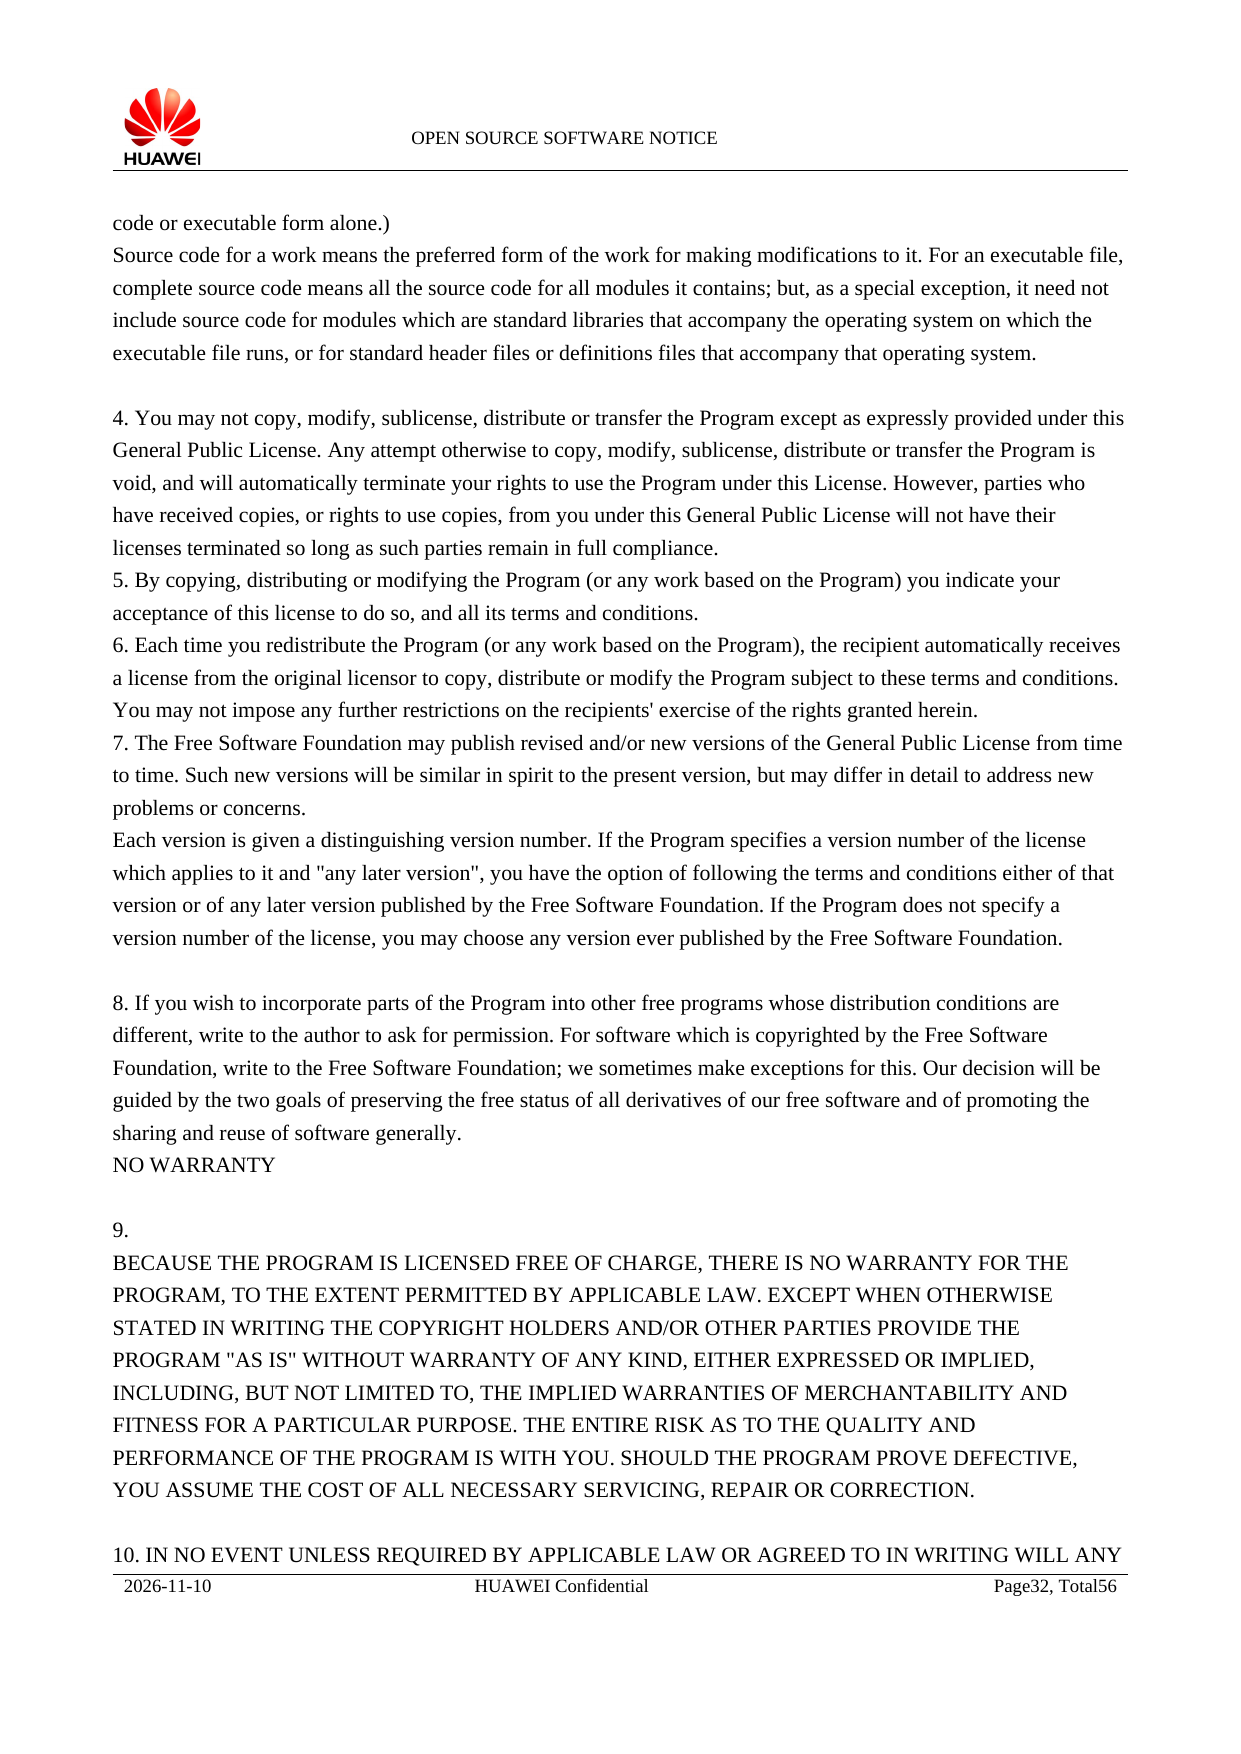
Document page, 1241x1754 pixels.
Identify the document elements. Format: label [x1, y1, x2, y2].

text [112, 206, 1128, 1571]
picture [124, 88, 201, 165]
